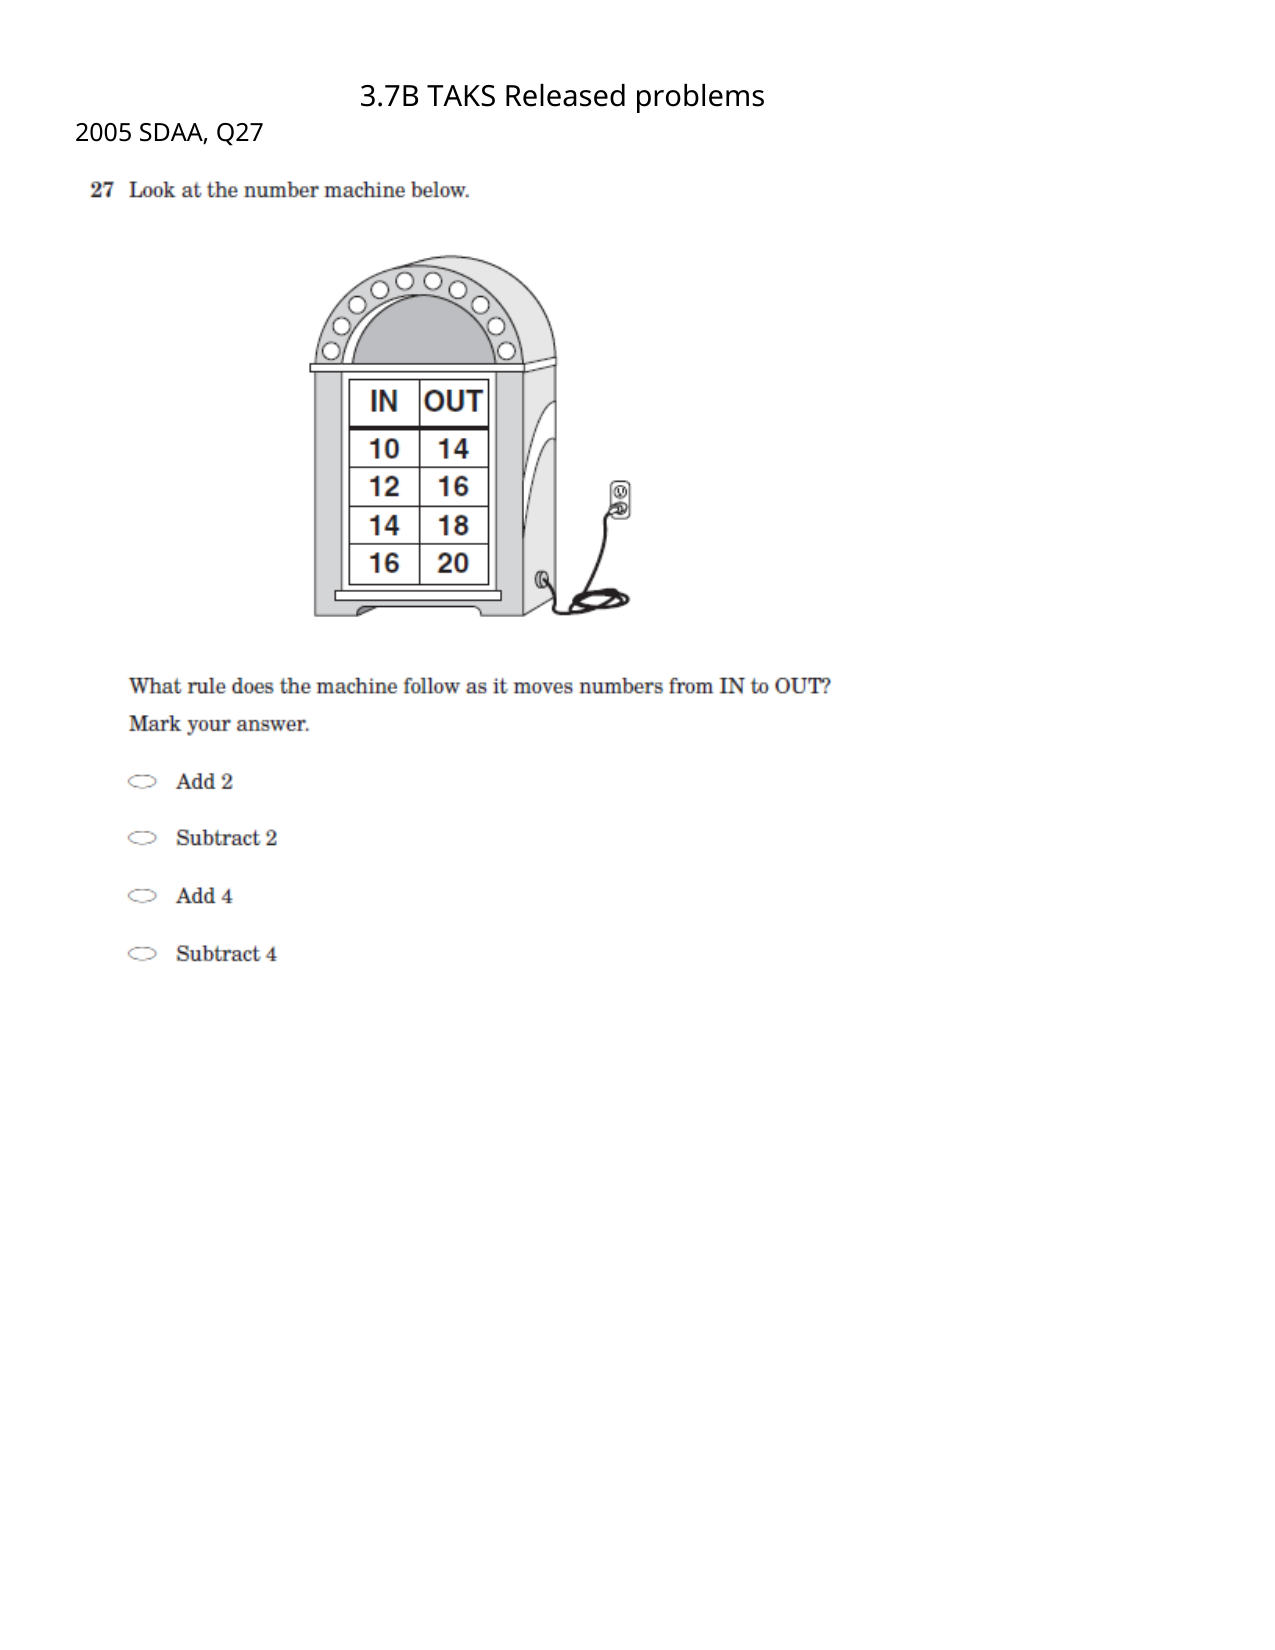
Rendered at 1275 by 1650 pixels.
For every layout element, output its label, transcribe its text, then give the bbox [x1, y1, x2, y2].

text 2005 SDAA, Q27 [75, 115, 1200, 149]
picture [75, 174, 851, 977]
